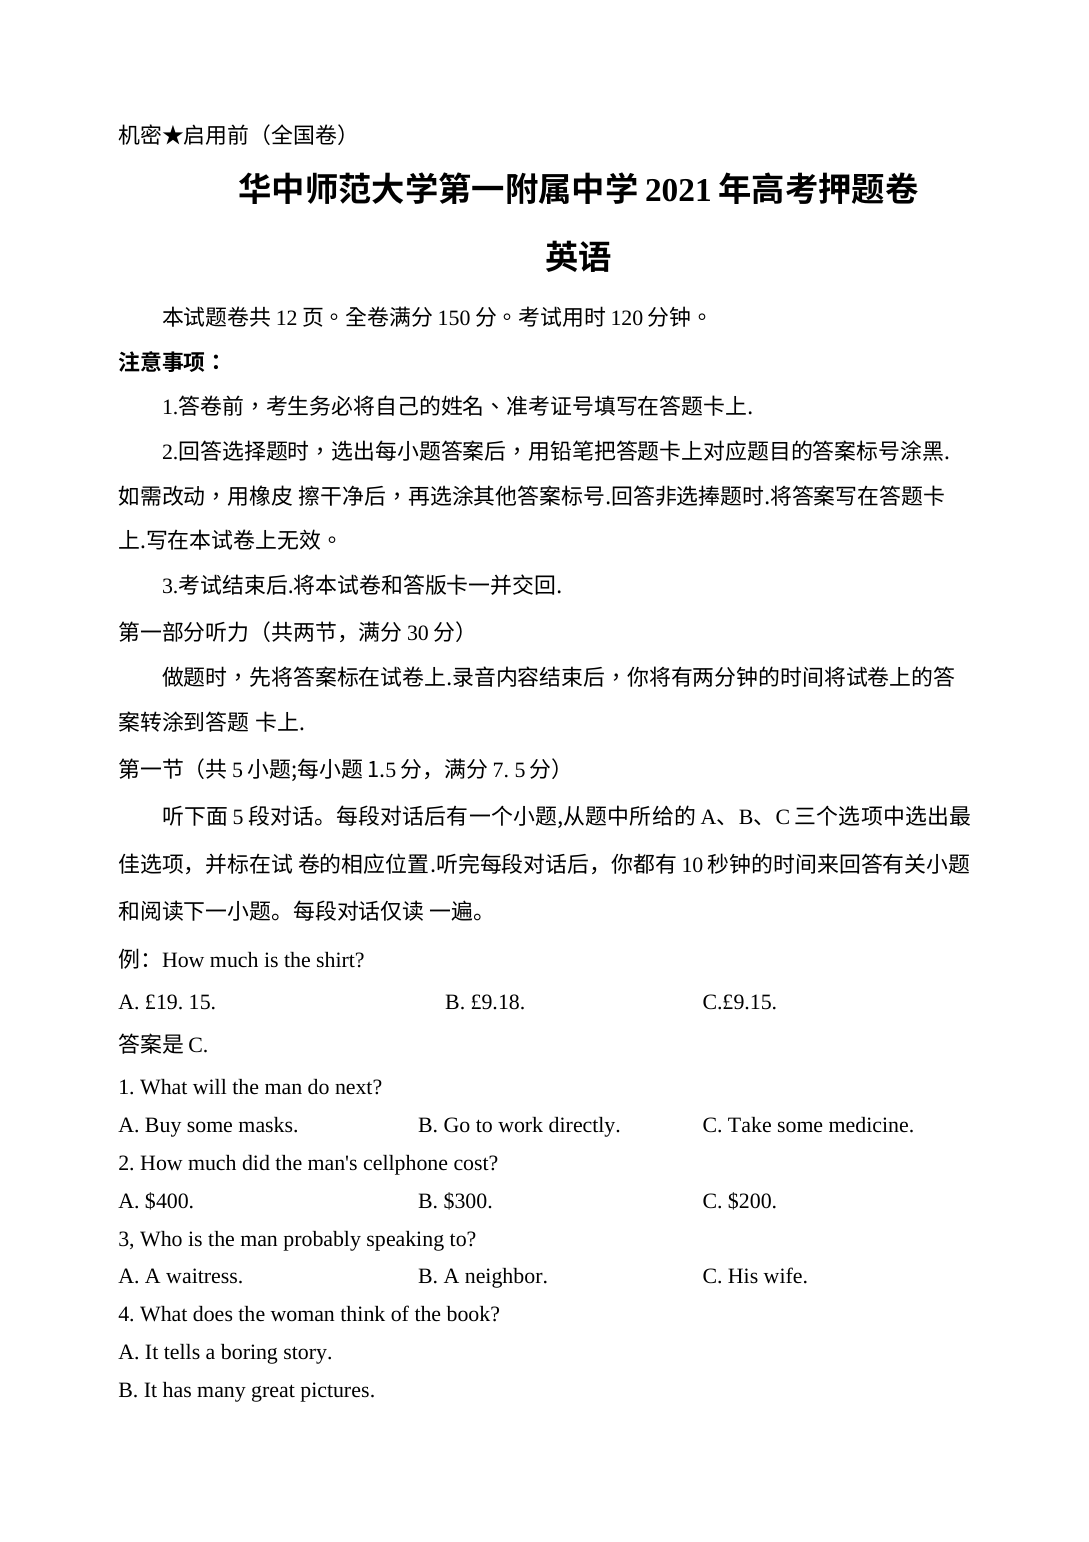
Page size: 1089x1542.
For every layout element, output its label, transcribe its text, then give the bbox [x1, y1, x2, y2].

text 1.答卷前，考生务必将自己的姓名、准考证号填写在答题卡上. [118, 391, 971, 421]
text 机密★启用前（全国卷） [118, 118, 971, 150]
text 答案是C. [118, 1027, 971, 1058]
text A. Buy some masks. B. Go to work directly. C. Take some medicine. [118, 1112, 971, 1137]
text A. A waitress. B. A neighbor. C. His wife. [118, 1263, 971, 1289]
text A. $400. B. $300. C. $200. [118, 1188, 971, 1213]
text 1. What will the man do next? [118, 1074, 971, 1099]
text 2. How much did the man's cellphone cost? [118, 1150, 971, 1175]
text A. It tells a boring story. [118, 1339, 971, 1364]
text 注意事项： [118, 347, 971, 376]
text 2.回答选择题时，选出每小题答案后，用铅笔把答题卡上对应题目的答案标号涂黑.如需改动，用橡皮 擦干净后，再选涂其他答案标号.回答非选捧题时.将答案写在答题卡上.写在本试卷上无效。 [118, 436, 971, 555]
text 英语 [118, 234, 971, 279]
text A. £19. 15. B. £9.18. C.£9.15. [118, 989, 971, 1014]
text 听下面5段对话。每段对话后有一个小题,从题中所给的A、B、C三个选项中选出最佳选项，并标在试 卷的相应位置.听完每段对话后，你都有10秒钟的时间来回答有关小题和阅读下一小题。每段对话仅读 一遍。 [118, 799, 971, 926]
text 本试题卷共12页。全卷满分150分。考试用时120分钟。 [118, 302, 971, 332]
text 第一节（共5小题;每小题1.5分，满分7. 5分） [118, 752, 971, 783]
text 4. What does the woman think of the book? [118, 1301, 971, 1326]
text 3, Who is the man probably speaking to? [118, 1226, 971, 1251]
text 3.考试结束后.将本试卷和答版卡一并交回. [118, 570, 971, 600]
text 例：How much is the shirt? [118, 942, 971, 973]
text 华中师范大学第一附属中学2021年高考押题卷 [118, 166, 971, 211]
text B. It has many great pictures. [118, 1377, 971, 1402]
text 做题时，先将答案标在试卷上.录音内容结束后，你将有两分钟的时间将试卷上的答案转涂到答题 卡上. [118, 662, 971, 737]
text 第一部分听力（共两节，满分30分） [118, 615, 971, 646]
